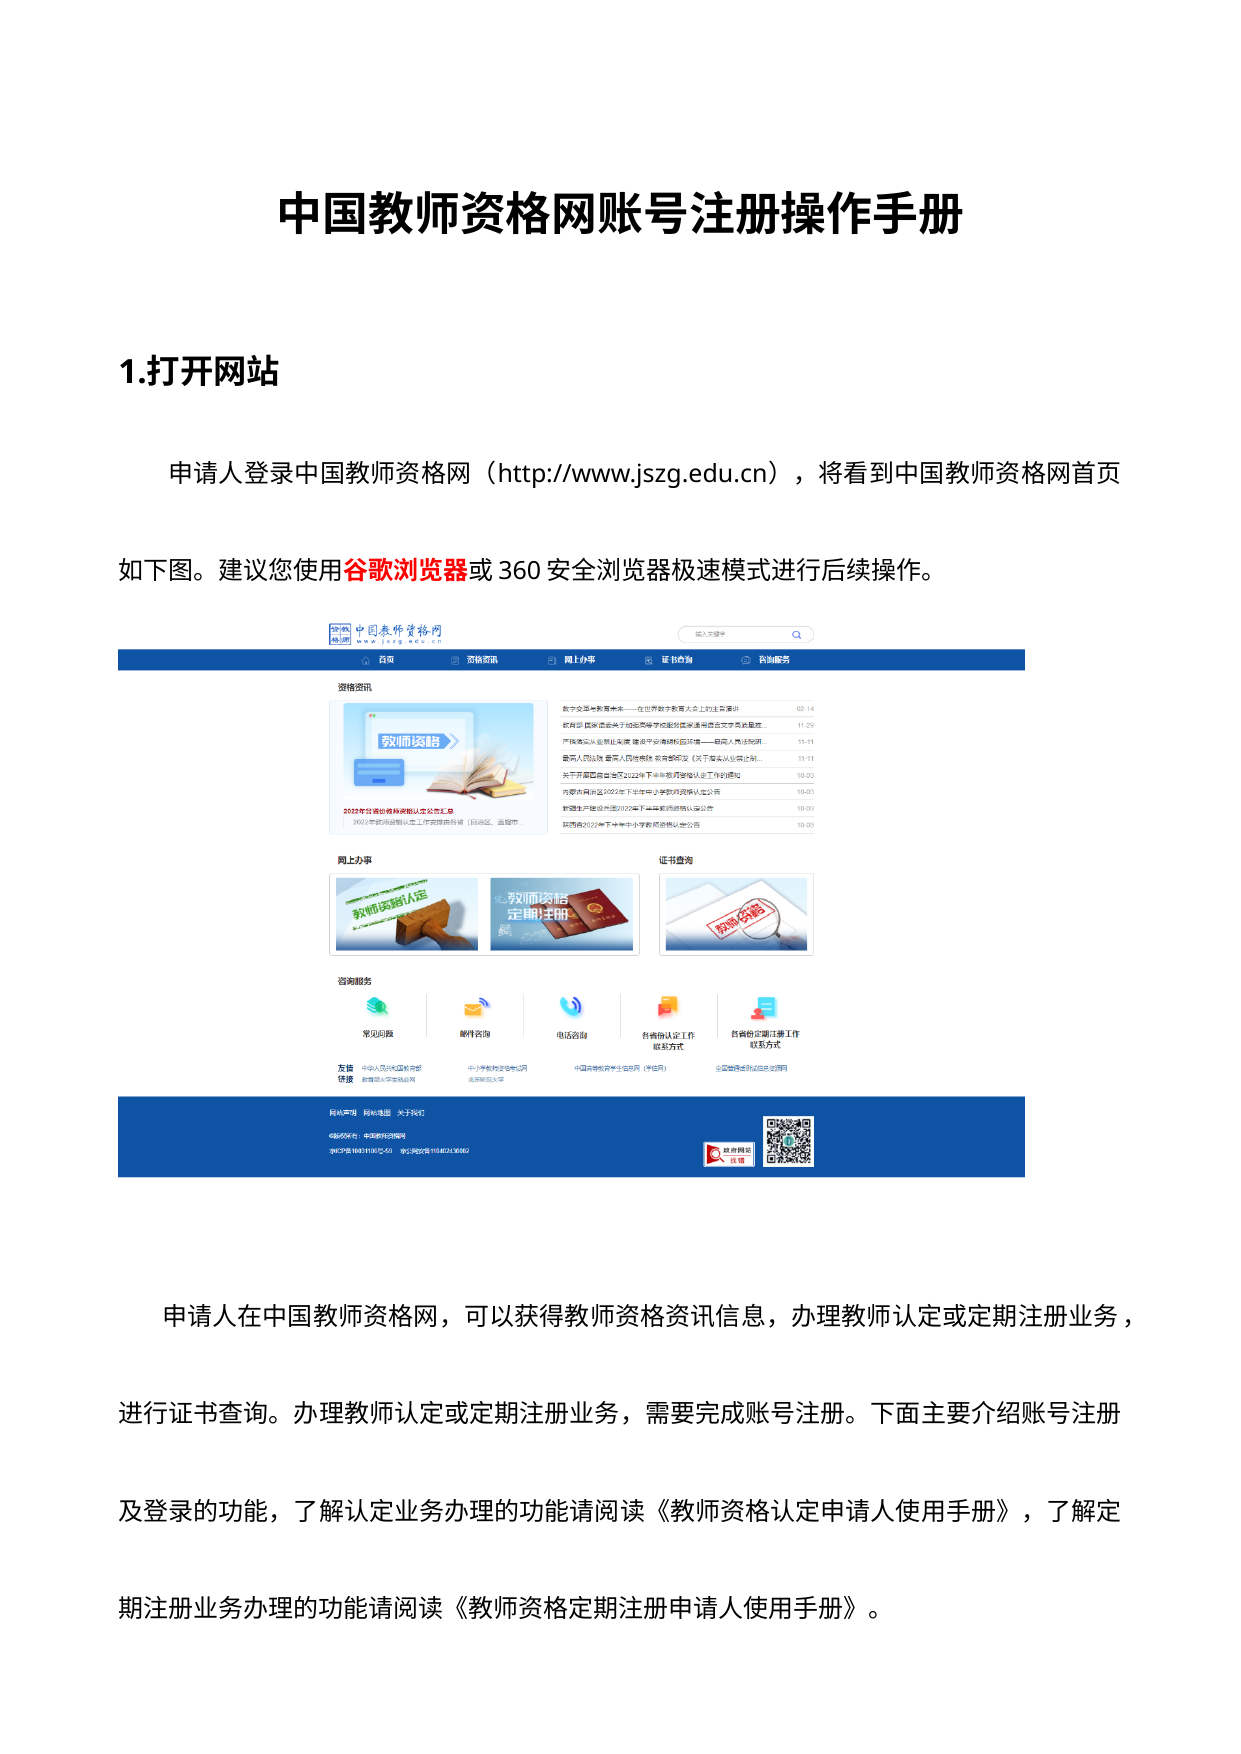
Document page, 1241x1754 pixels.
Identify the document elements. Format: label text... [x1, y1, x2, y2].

picture [118, 619, 1123, 1239]
text 中国教师资格网账号注册操作手册 [118, 162, 1122, 259]
text 申请人在中国教师资格网，可以获得教师资格资讯信息，办理教师认定或定期注册业务，进行证书查询。办理教师认定或定期注册业务，需要完成账号注册。下面主要介绍账号注册及登录的功能，了解认定业务办理的功能请阅读《教师资格认定申请人使用手册》，了解定期注册业务办理的功能请阅读《教师资格定期注册申请人使用手册》。 [118, 1282, 1122, 1639]
subtitle 1.打开网站 [118, 337, 1122, 402]
text 申请人登录中国教师资格网（http://www.jszg.edu.cn），将看到中国教师资格网首页如下图。建议您使用谷歌浏览器或360安全浏览器极速模式进行后续操作。 [118, 439, 1122, 601]
